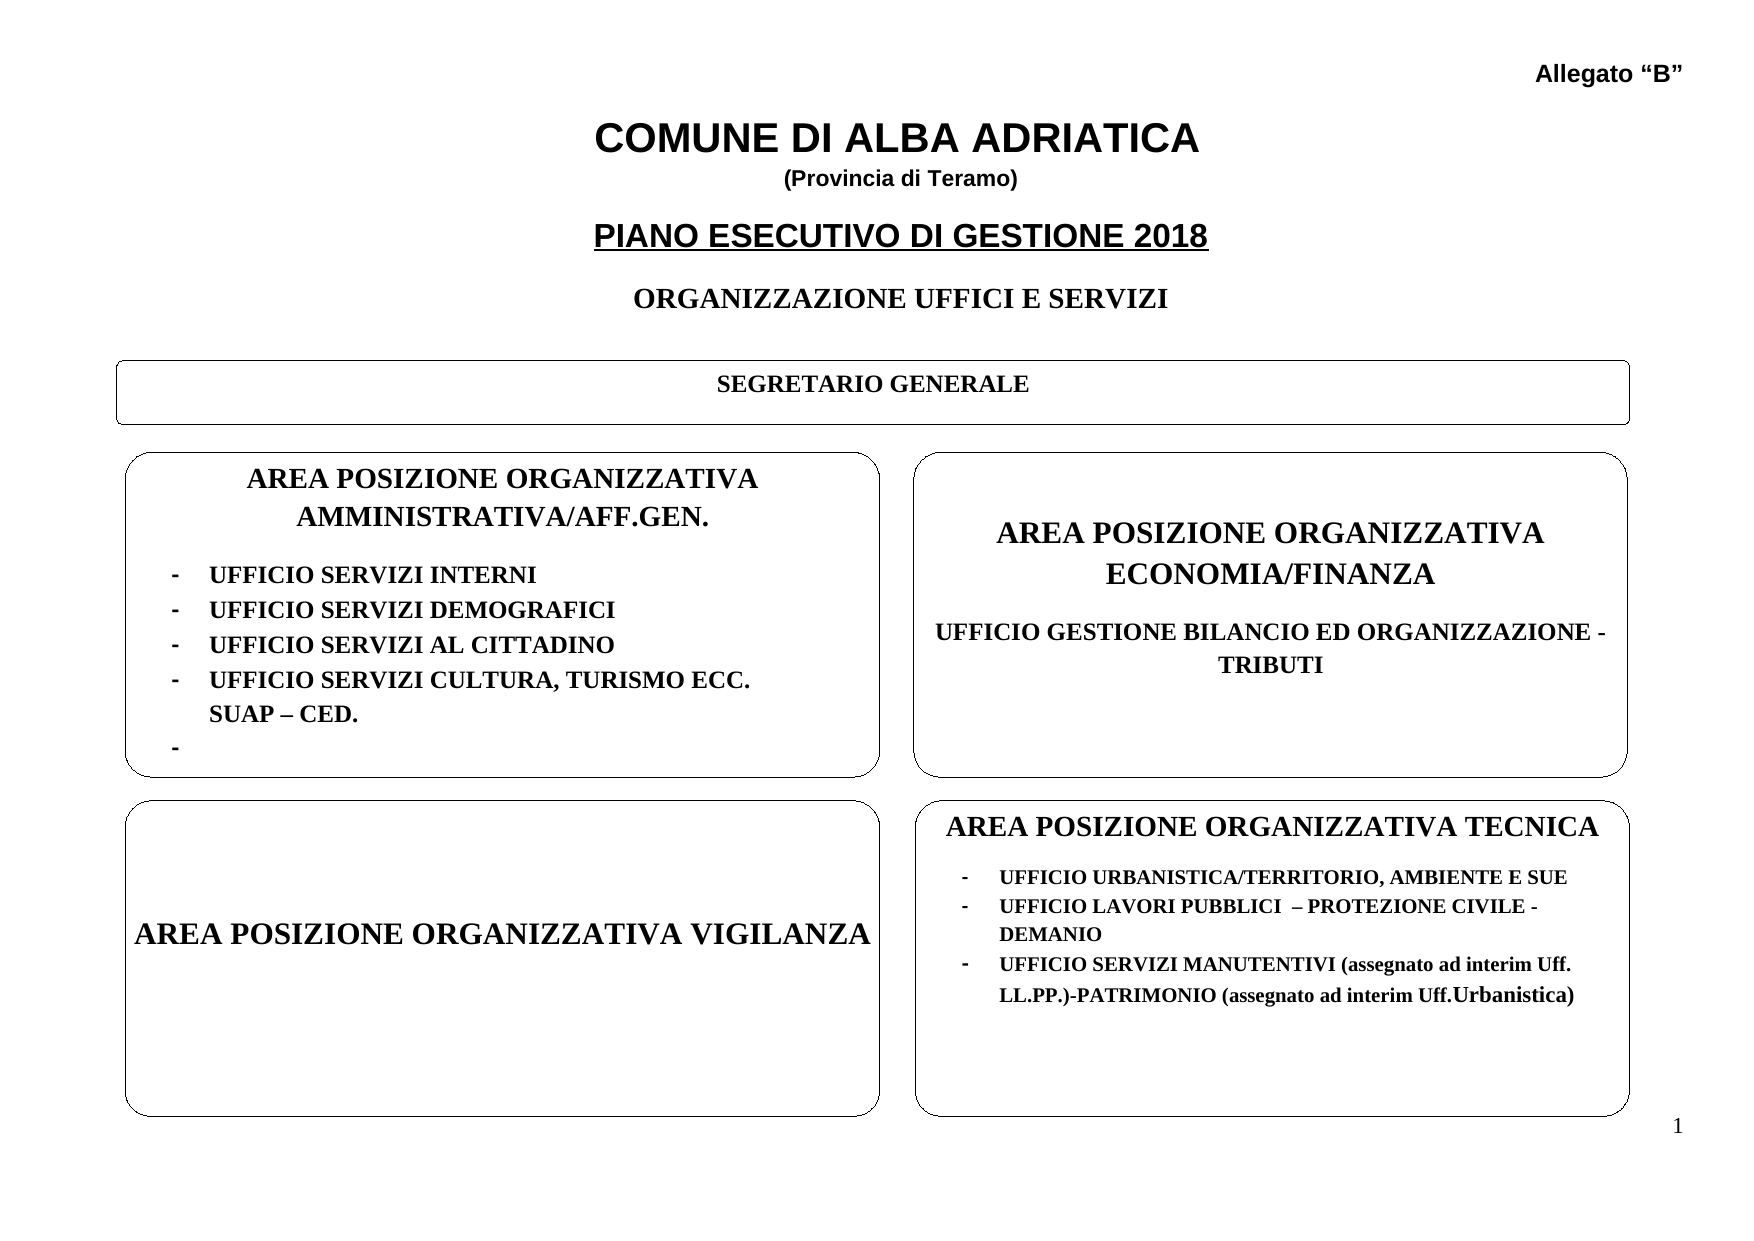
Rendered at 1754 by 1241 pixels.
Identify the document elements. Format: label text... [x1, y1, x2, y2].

text ORGANIZZAZIONE UFFICI E SERVIZI [118, 281, 1683, 314]
text PIANO ESECUTIVO DI GESTIONE 2018 [118, 216, 1683, 254]
text Allegato “B” [118, 59, 1683, 88]
text COMUNE DI ALBA ADRIATICA (Provincia di Teramo) [118, 113, 1683, 191]
